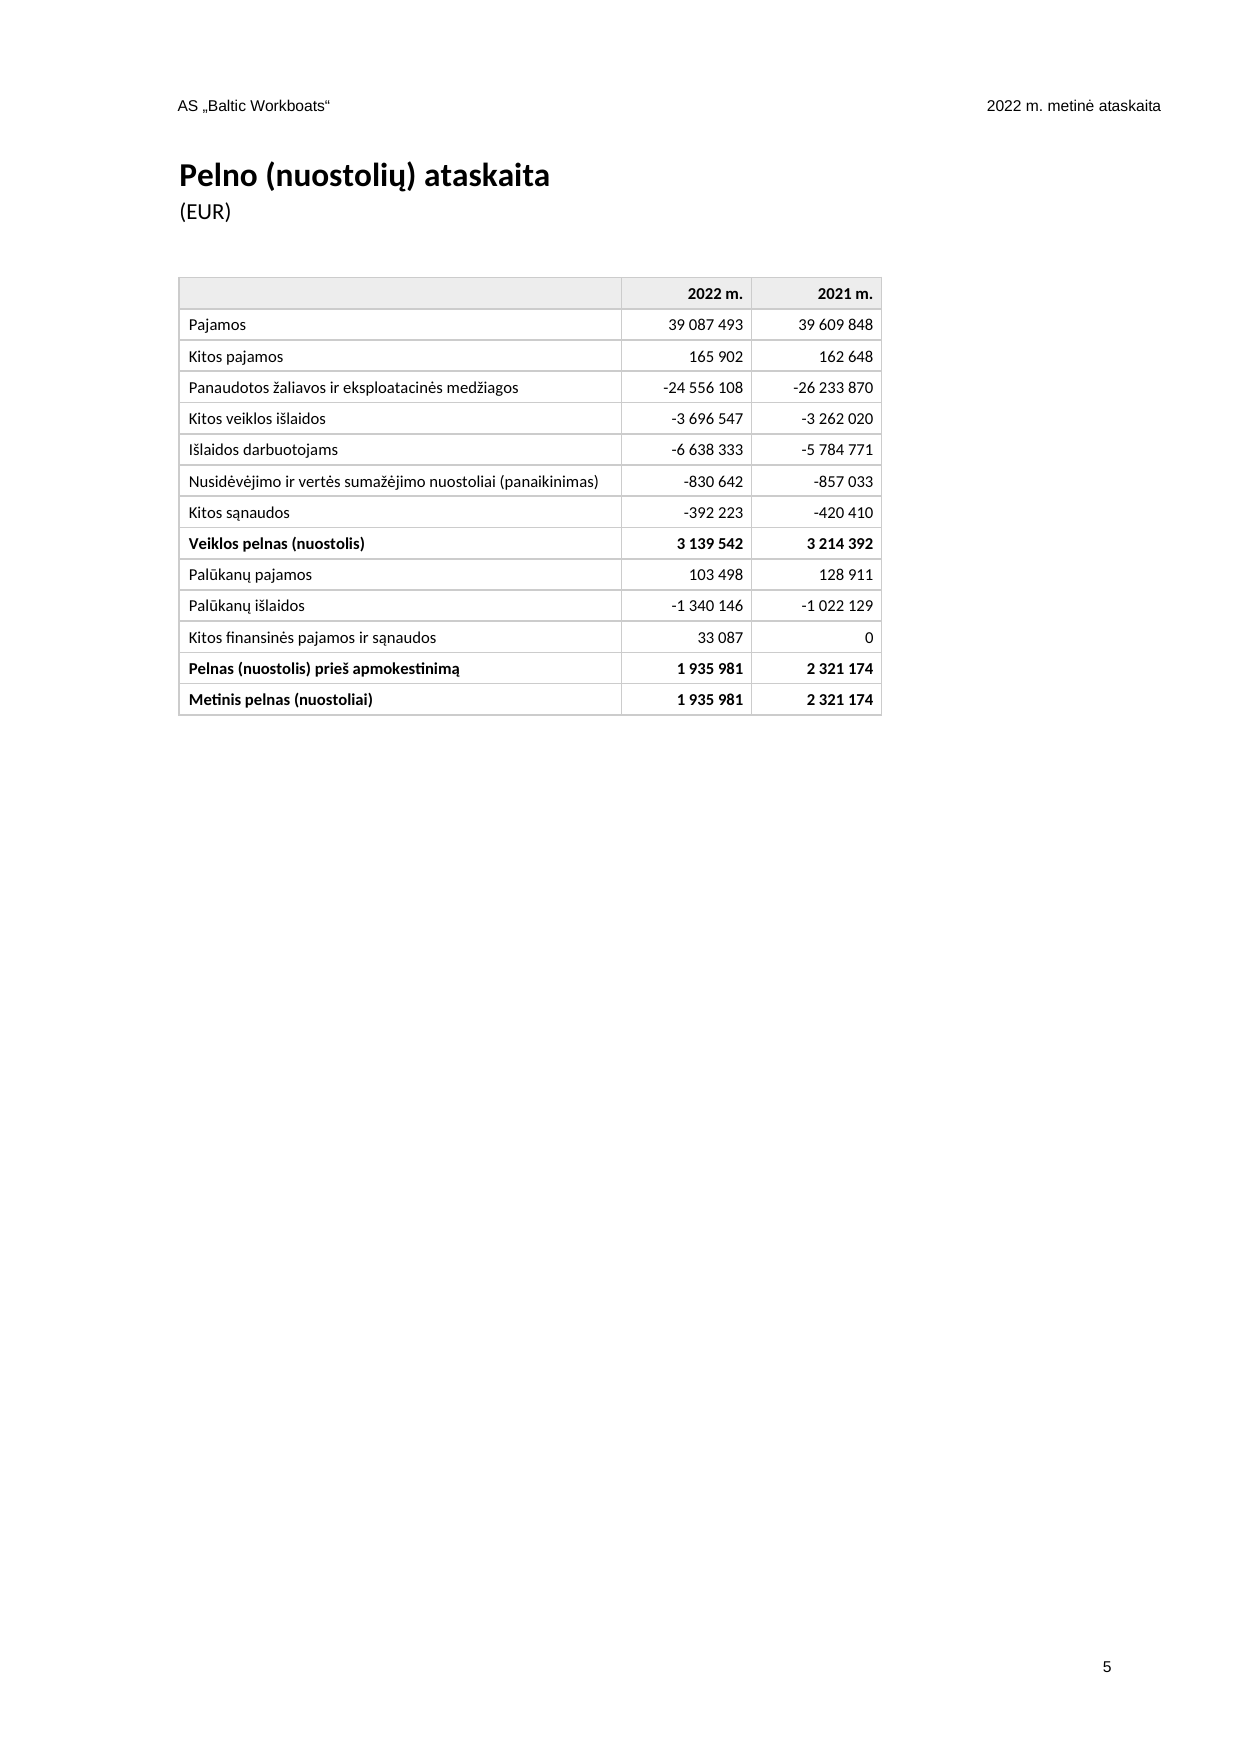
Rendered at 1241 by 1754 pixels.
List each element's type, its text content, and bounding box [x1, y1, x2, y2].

table_cell Pelnas (nuostolis) prieš apmokestinimą [180, 653, 621, 683]
table_cell 2 321 174 [752, 653, 881, 683]
table_cell Kitos pajamos [180, 341, 621, 370]
table_cell -857 033 [752, 466, 881, 495]
table_cell 165 902 [622, 341, 751, 370]
table_cell -24 556 108 [622, 372, 751, 402]
table_cell 33 087 [622, 622, 751, 651]
table_header 2021 m. [752, 278, 881, 308]
table_cell 39 087 493 [622, 310, 751, 339]
table_cell -5 784 771 [752, 435, 881, 464]
table_cell -392 223 [622, 497, 751, 527]
table_cell 3 139 542 [622, 528, 751, 558]
table_cell Veiklos pelnas (nuostolis) [180, 528, 621, 558]
text Pelno (nuostolių) ataskaita [179, 154, 1194, 195]
table_cell -420 410 [752, 497, 881, 527]
table_cell 128 911 [752, 560, 881, 589]
table_cell 2 321 174 [752, 684, 881, 714]
table_header 2022 m. [622, 278, 751, 308]
table_cell -830 642 [622, 466, 751, 495]
table_cell 39 609 848 [752, 310, 881, 339]
table_cell Panaudotos žaliavos ir eksploatacinės medžiagos [180, 372, 621, 402]
table_cell -3 696 547 [622, 403, 751, 433]
table_cell Išlaidos darbuotojams [180, 435, 621, 464]
text (EUR) [179, 197, 1194, 226]
table_cell Pajamos [180, 310, 621, 339]
table_cell 3 214 392 [752, 528, 881, 558]
table_cell -3 262 020 [752, 403, 881, 433]
table_cell -26 233 870 [752, 372, 881, 402]
table_cell -6 638 333 [622, 435, 751, 464]
table_cell 1 935 981 [622, 653, 751, 683]
table_cell 103 498 [622, 560, 751, 589]
table_cell 0 [752, 622, 881, 651]
table_cell Kitos veiklos išlaidos [180, 403, 621, 433]
table_header [180, 278, 621, 308]
table_cell -1 022 129 [752, 591, 881, 620]
table_cell 1 935 981 [622, 684, 751, 714]
table_cell Nusidėvėjimo ir vertės sumažėjimo nuostoliai (panaikinimas) [180, 466, 621, 495]
table_cell Palūkanų išlaidos [180, 591, 621, 620]
table_cell Kitos finansinės pajamos ir sąnaudos [180, 622, 621, 651]
table_cell Kitos sąnaudos [180, 497, 621, 527]
table_cell Metinis pelnas (nuostoliai) [180, 684, 621, 714]
table_cell 162 648 [752, 341, 881, 370]
table_cell Palūkanų pajamos [180, 560, 621, 589]
table_cell -1 340 146 [622, 591, 751, 620]
